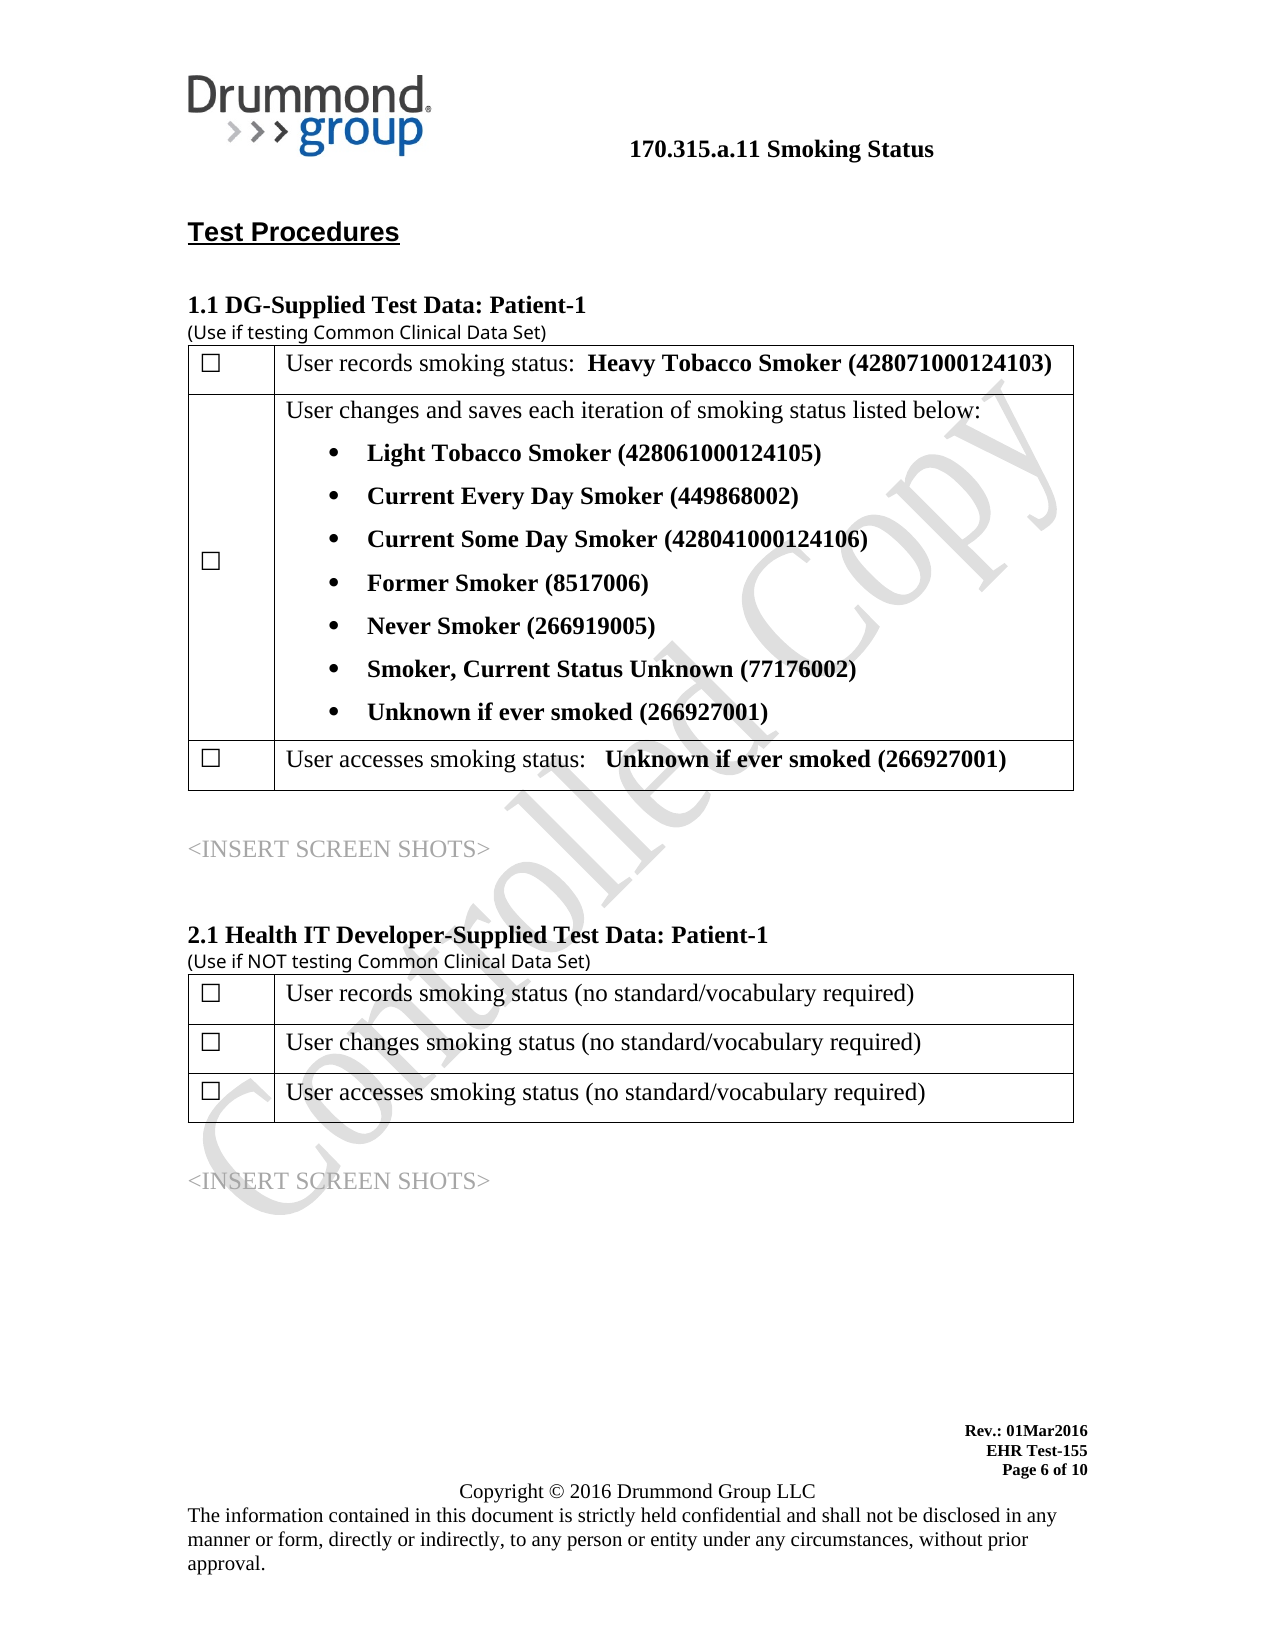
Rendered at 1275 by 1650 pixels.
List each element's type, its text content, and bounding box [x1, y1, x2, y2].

text <INSERT SCREEN SHOTS> [187, 834, 1087, 862]
text (Use if testing Common Clinical Data Set) [187, 319, 1087, 345]
table_cell User changes smoking status (no standard/vocabulary required) [275, 1025, 1073, 1073]
table_header User records smoking status (no standard/vocabulary required) [275, 975, 1073, 1023]
table_cell User accesses smoking status (no standard/vocabulary required) [275, 1074, 1073, 1122]
table_cell User changes and saves each iteration of smoking status listed below: Light Tobacco Smoker (428061000124105) Current Every Day Smoker (449868002) Current Some Day Smoker (428041000124106) Former Smoker (8517006) Never Smoker (266919005) Smoker, Current Status Unknown (77176002) Unknown if ever smoked (266927001) [275, 395, 1073, 740]
text (Use if NOT testing Common Clinical Data Set) [187, 949, 1087, 974]
table_header User records smoking status: Heavy Tobacco Smoker (428071000124103) [275, 346, 1073, 394]
list DG-Supplied Test Data: Patient-1 [187, 291, 1087, 319]
picture [187, 75, 433, 157]
text 2.1 Health IT Developer-Supplied Test Data: Patient-1 [187, 920, 1087, 949]
table_cell User accesses smoking status: Unknown if ever smoked (266927001) [275, 741, 1073, 789]
subtitle Test Procedures [187, 216, 1087, 247]
text <INSERT SCREEN SHOTS> [187, 1166, 1087, 1195]
